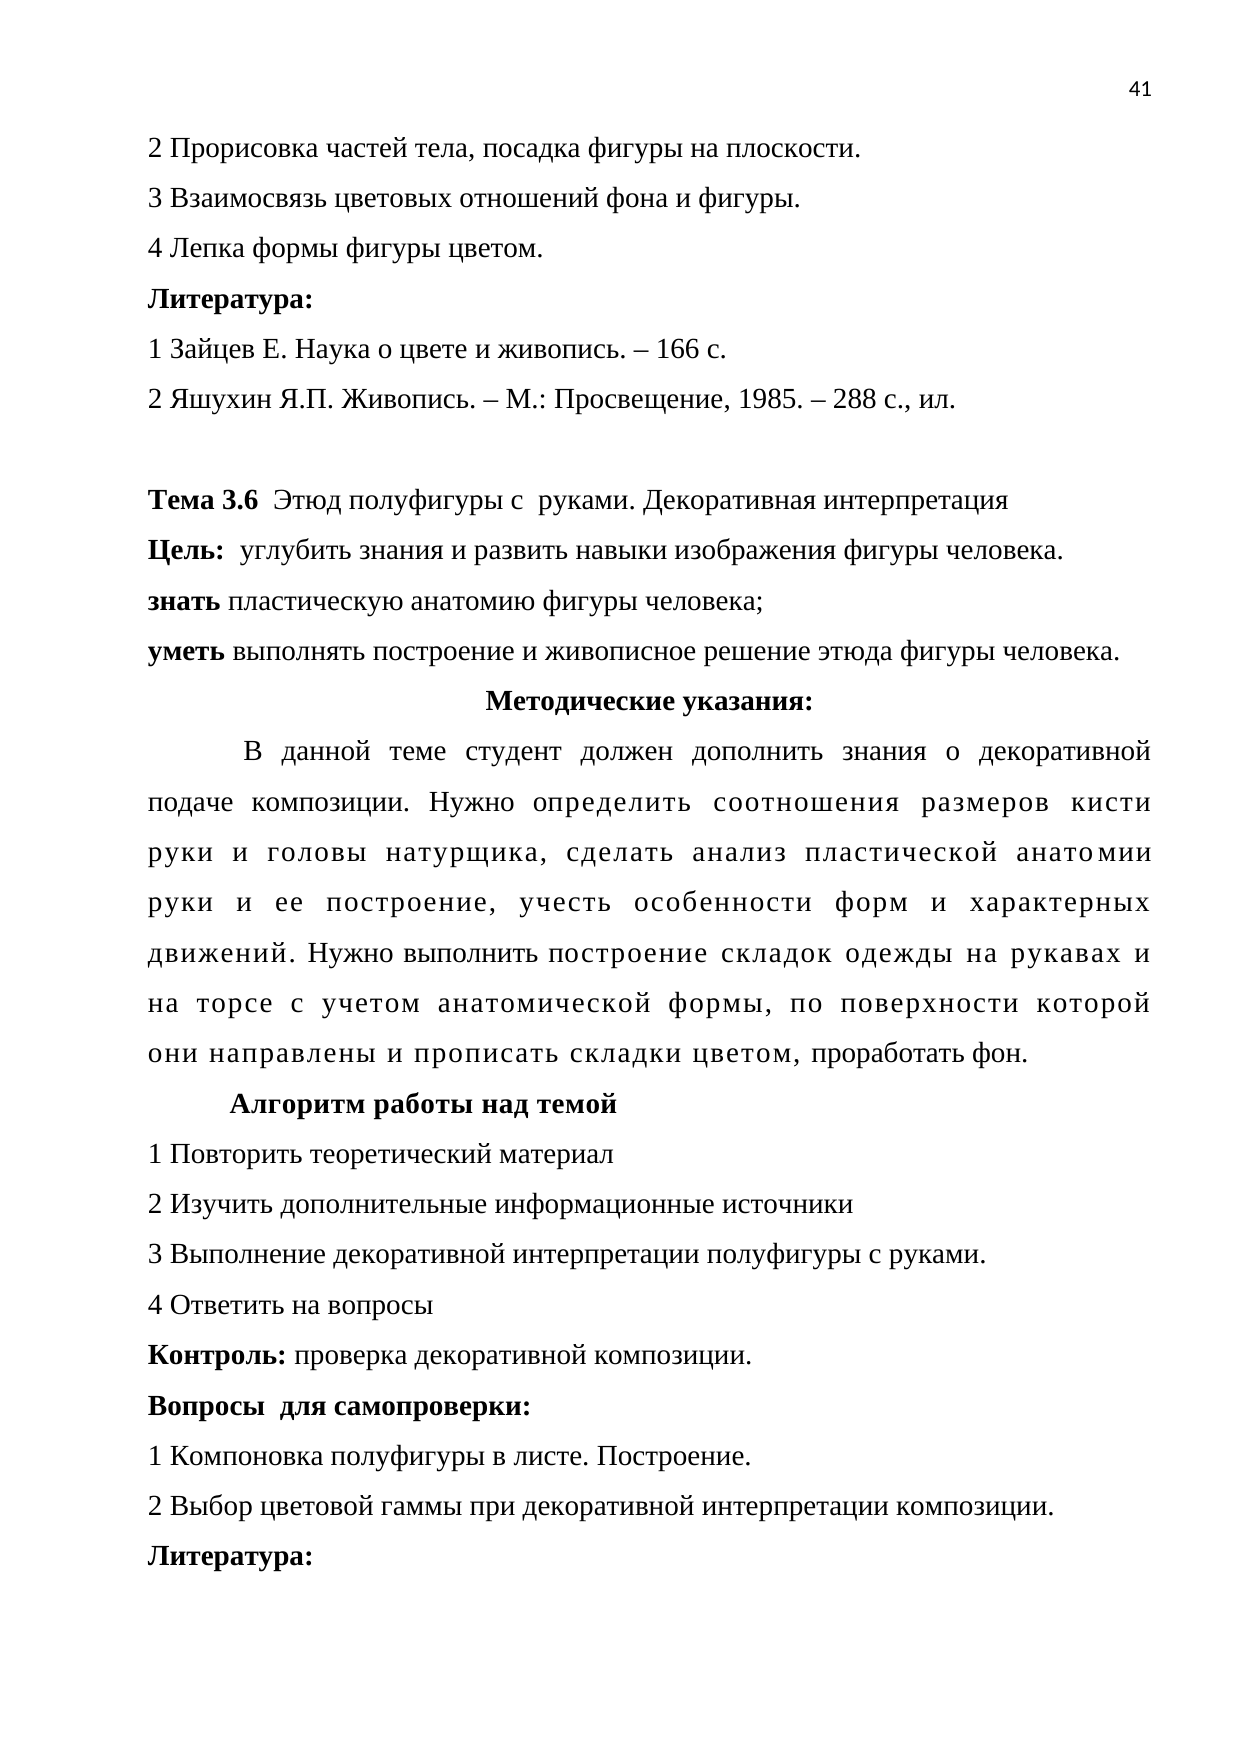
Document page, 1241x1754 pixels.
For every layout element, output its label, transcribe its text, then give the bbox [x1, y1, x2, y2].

text Методические указания: [148, 683, 1152, 717]
text 1 Компоновка полуфигуры в листе. Построение. [148, 1438, 1152, 1471]
text Литература: [148, 1538, 1152, 1572]
text Цель: углубить знания и развить навыки изображения фигуры человека. [148, 532, 1137, 566]
text 2 Прорисовка частей тела, посадка фигуры на плоскости. [148, 130, 1152, 163]
text 2 Выбор цветовой гаммы при декоративной интерпретации композиции. [148, 1488, 1152, 1522]
text 4 Ответить на вопросы [148, 1287, 1152, 1321]
text 2 Яшухин Я.П. Живопись. – М.: Просвещение, 1985. – 288 с., ил. [148, 381, 1152, 415]
text Алгоритм работы над темой [148, 1086, 1138, 1119]
text 2 Изучить дополнительные информационные источники [148, 1186, 1152, 1220]
text 1 Зайцев Е. Наука о цвете и живопись. – 166 с. [148, 331, 1152, 364]
text 4 Лепка формы фигуры цветом. [148, 230, 1152, 264]
text 3 Взаимосвязь цветовых отношений фона и фигуры. [148, 180, 1152, 214]
text Вопросы для самопроверки: [148, 1388, 1152, 1421]
text уметь выполнять построение и живописное решение этюда фигуры человека. [148, 633, 1152, 666]
text 1 Повторить теоретический материал [148, 1136, 1152, 1169]
text Литература: [148, 281, 1152, 314]
text Тема 3.6 Этюд полуфигуры с руками. Декоративная интерпретация [148, 482, 1152, 516]
text знать пластическую анатомию фигуры человека; [148, 583, 1152, 616]
text Контроль: проверка декоративной композиции. [148, 1337, 1152, 1371]
text В данной теме студент должен дополнить знания о декоративной подаче композиции. Нужно определить соотношения размеров кисти руки и головы натурщика, сделать анализ пластической анатомии руки и ее построение, учесть особенности форм и характерных движений. Нужно выполнить построение складок одежды на рукавах и на торсе с учетом анатомической формы, по поверхности которой они направлены и прописать складки цветом, проработать фон. [148, 733, 1152, 1069]
text 3 Выполнение декоративной интерпретации полуфигуры с руками. [148, 1237, 1152, 1270]
